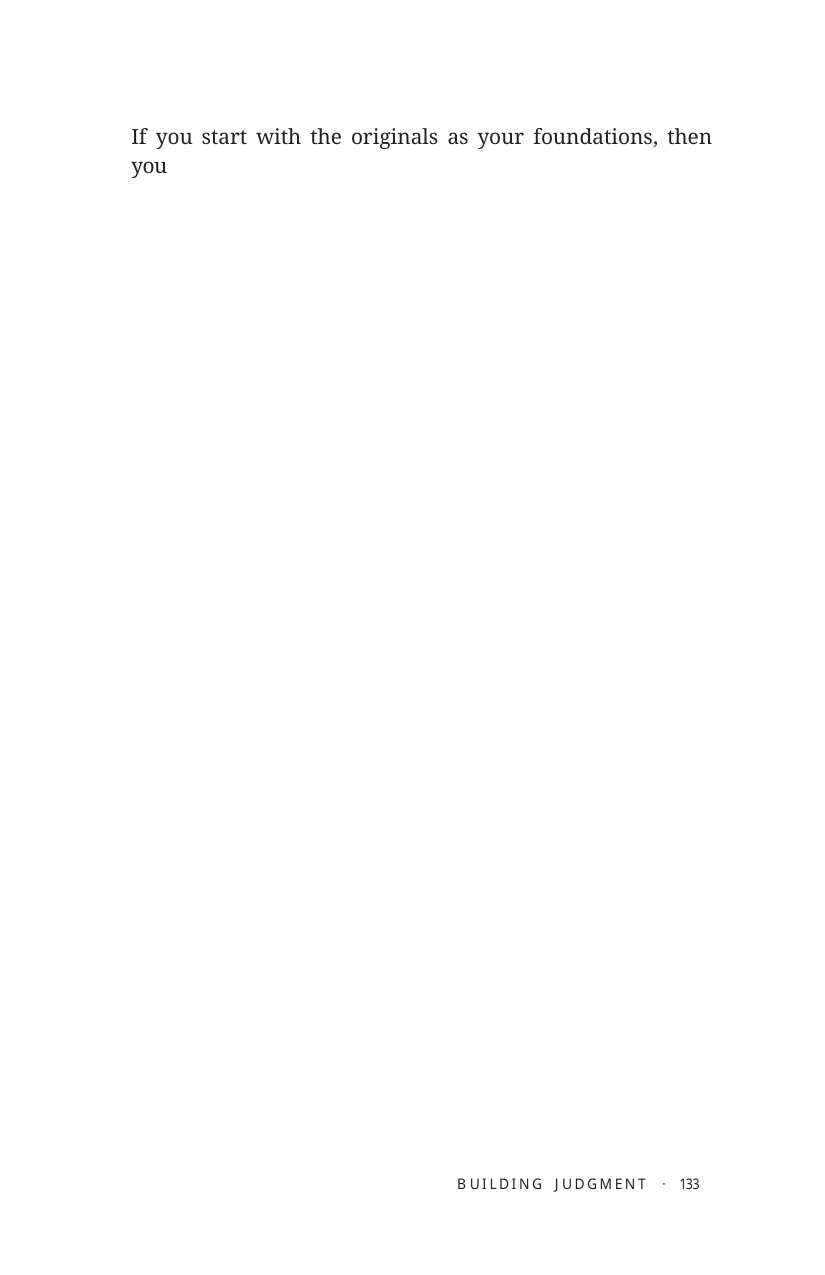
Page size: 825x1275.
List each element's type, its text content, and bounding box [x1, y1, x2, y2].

text If you start with the originals as your foundations, then you [131, 122, 712, 179]
